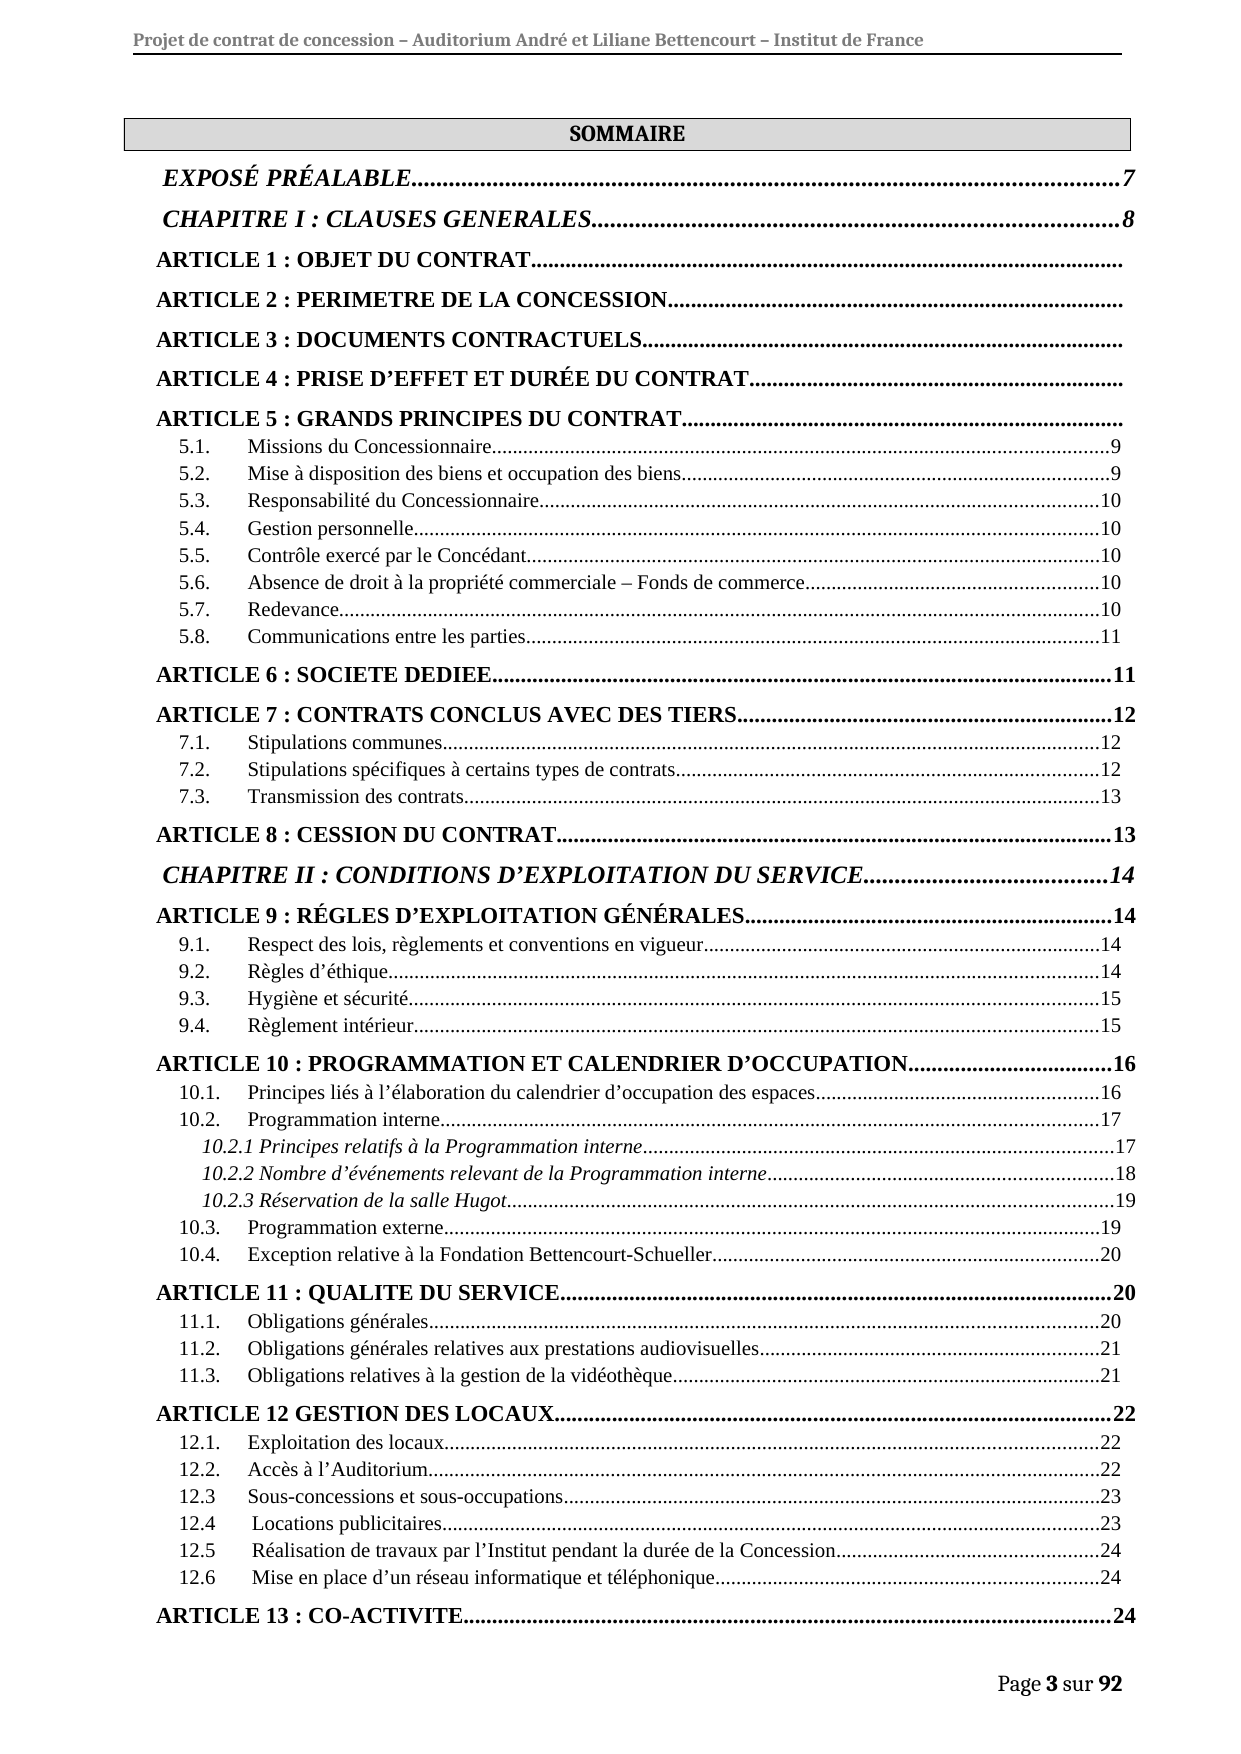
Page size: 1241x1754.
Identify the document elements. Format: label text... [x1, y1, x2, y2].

text 11.1. Obligations générales 20 [179, 1306, 1122, 1333]
text 10.2.1 Principes relatifs à la Programmation interne 17 [202, 1131, 1122, 1158]
text ARTICLE 9 : RÉGLES D’EXPLOITATION GÉNÉRALES 14 [156, 902, 1122, 929]
text SOMMAIRE [125, 119, 1130, 150]
text 12.2. Accès à l’Auditorium 22 [179, 1454, 1122, 1481]
text 12.5 Réalisation de travaux par l’Institut pendant la durée de la Concession 24 [179, 1535, 1122, 1562]
text 7.2. Stipulations spécifiques à certains types de contrats 12 [179, 754, 1122, 781]
text 5.6. Absence de droit à la propriété commerciale – Fonds de commerce 10 [179, 567, 1122, 594]
text 7.1. Stipulations communes 12 [179, 727, 1122, 754]
text ARTICLE 1 : OBJET DU CONTRAT 8 [156, 246, 1122, 273]
text ARTICLE 12 GESTION DES LOCAUX 22 [156, 1399, 1122, 1427]
text 12.3 Sous-concessions et sous-occupations 23 [179, 1481, 1122, 1508]
text 5.8. Communications entre les parties 11 [179, 621, 1122, 648]
text 10.4. Exception relative à la Fondation Bettencourt-Schueller 20 [179, 1239, 1122, 1266]
text ARTICLE 6 : SOCIETE DEDIEE 11 [156, 660, 1122, 687]
text 10.1. Principes liés à l’élaboration du calendrier d’occupation des espaces 16 [179, 1077, 1122, 1104]
text 10.2.2 Nombre d’événements relevant de la Programmation interne 18 [202, 1158, 1122, 1185]
text 10.2.3 Réservation de la salle Hugot 19 [202, 1185, 1122, 1212]
text ARTICLE 13 : CO-ACTIVITE 24 [156, 1602, 1122, 1629]
text 10.2. Programmation interne 17 [179, 1104, 1122, 1131]
text 5.4. Gestion personnelle 10 [179, 512, 1122, 539]
text 5.1. Missions du Concessionnaire 9 [179, 431, 1122, 458]
text ARTICLE 10 : PROGRAMMATION ET CALENDRIER D’OCCUPATION 16 [156, 1049, 1122, 1077]
text 12.6 Mise en place d’un réseau informatique et téléphonique 24 [179, 1562, 1122, 1589]
text 5.2. Mise à disposition des biens et occupation des biens 9 [179, 458, 1122, 485]
text CHAPITRE II : CONDITIONS D’EXPLOITATION DU SERVICE 14 [162, 860, 1122, 889]
text 11.2. Obligations générales relatives aux prestations audiovisuelles 21 [179, 1333, 1122, 1360]
text 9.4. Règlement intérieur 15 [179, 1010, 1122, 1037]
text CHAPITRE I : CLAUSES GENERALES 8 [162, 204, 1122, 233]
text 9.3. Hygiène et sécurité 15 [179, 983, 1122, 1010]
text 12.4 Locations publicitaires 23 [179, 1508, 1122, 1535]
text ARTICLE 4 : PRISE D’EFFET ET DURÉE DU CONTRAT 9 [156, 364, 1122, 392]
text 9.1. Respect des lois, règlements et conventions en vigueur 14 [179, 929, 1122, 956]
text 12.1. Exploitation des locaux 22 [179, 1427, 1122, 1454]
text 10.3. Programmation externe 19 [179, 1212, 1122, 1239]
text EXPOSÉ PRÉALABLE 7 [162, 163, 1122, 192]
text 5.7. Redevance 10 [179, 594, 1122, 621]
text 11.3. Obligations relatives à la gestion de la vidéothèque 21 [179, 1360, 1122, 1387]
text ARTICLE 7 : CONTRATS CONCLUS AVEC DES TIERS 12 [156, 700, 1122, 727]
text 9.2. Règles d’éthique 14 [179, 956, 1122, 983]
text 7.3. Transmission des contrats 13 [179, 781, 1122, 808]
text ARTICLE 2 : PERIMETRE DE LA CONCESSION 8 [156, 285, 1122, 312]
text ARTICLE 11 : QUALITE DU SERVICE 20 [156, 1279, 1122, 1306]
text 5.3. Responsabilité du Concessionnaire 10 [179, 485, 1122, 512]
text ARTICLE 8 : CESSION DU CONTRAT 13 [156, 821, 1122, 848]
text ARTICLE 3 : DOCUMENTS CONTRACTUELS 9 [156, 325, 1122, 352]
text 5.5. Contrôle exercé par le Concédant 10 [179, 539, 1122, 567]
text ARTICLE 5 : GRANDS PRINCIPES DU CONTRAT 9 [156, 404, 1122, 431]
